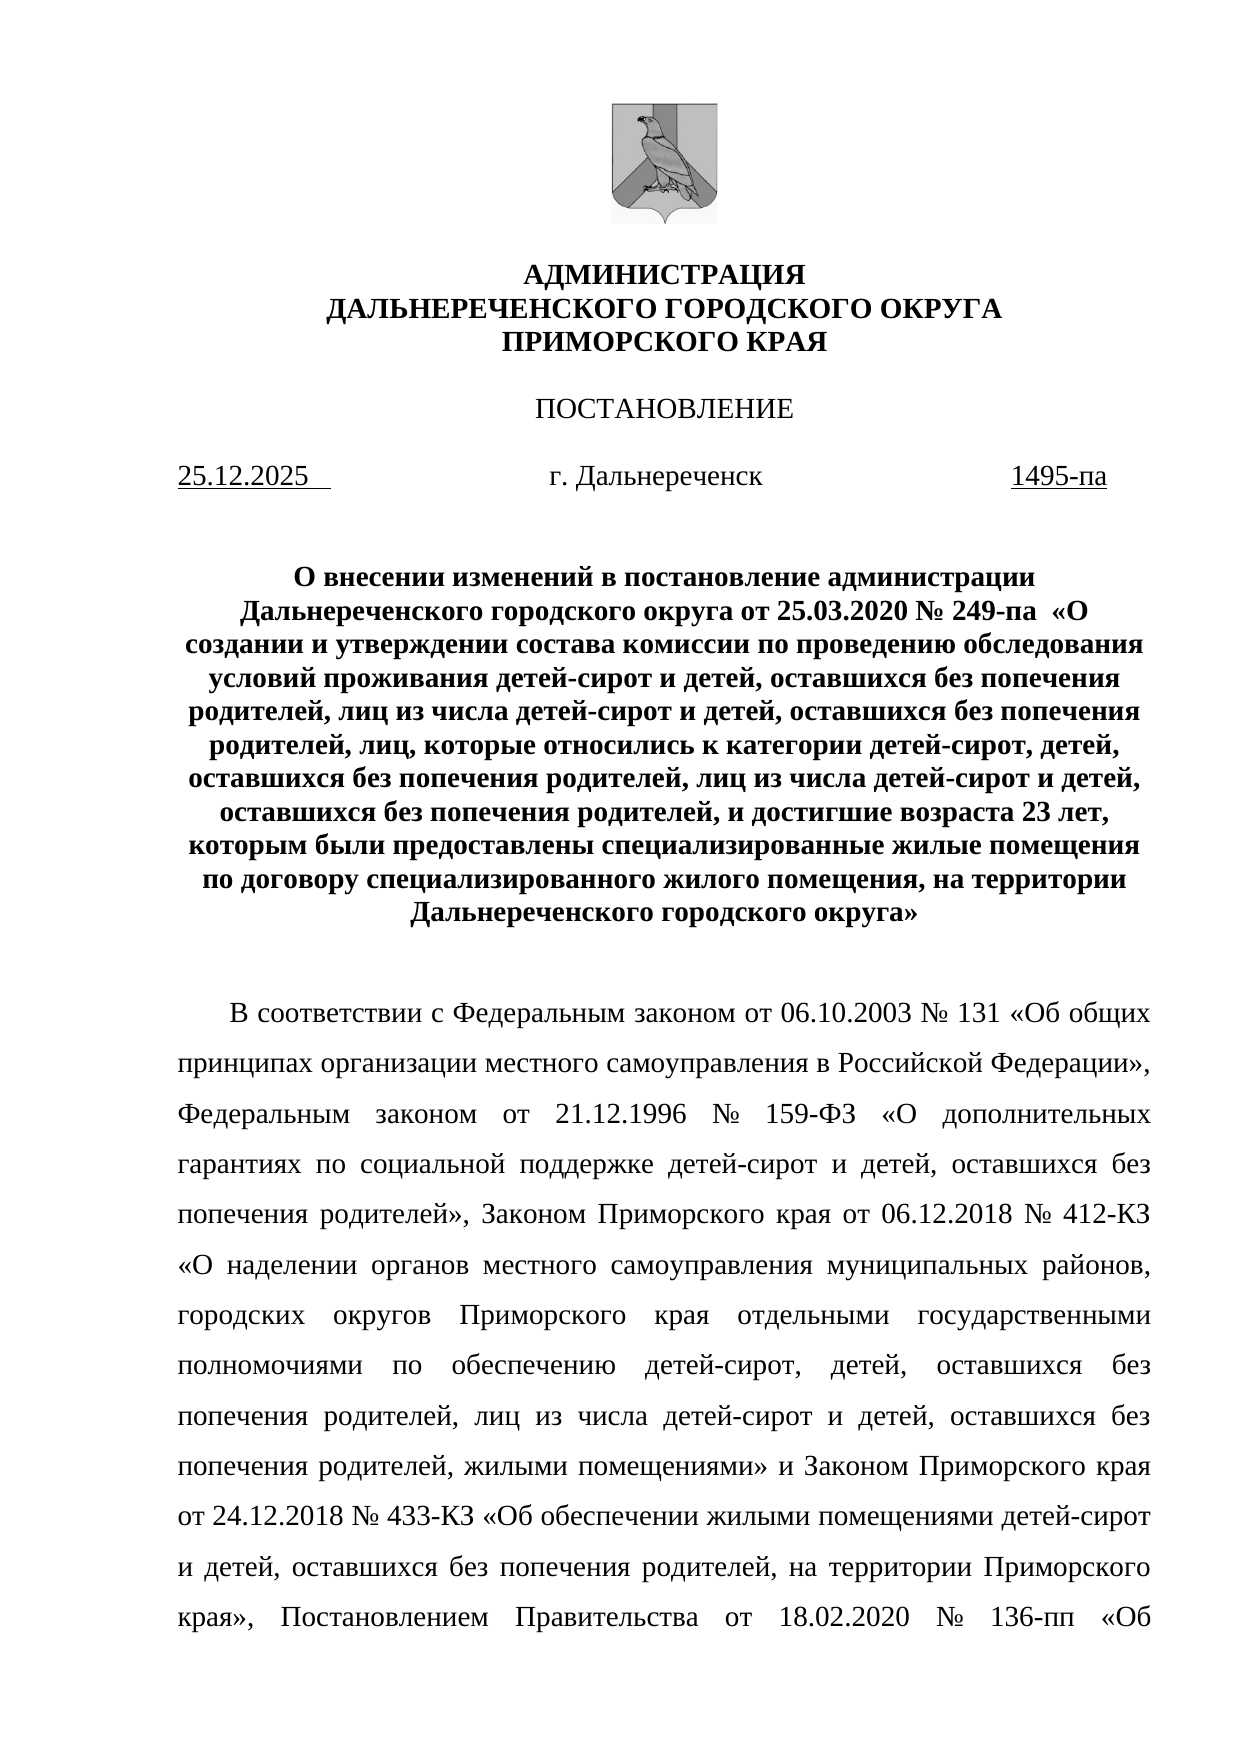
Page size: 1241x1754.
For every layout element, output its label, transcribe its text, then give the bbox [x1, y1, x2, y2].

text ПОСТАНОВЛЕНИЕ [177, 391, 1152, 425]
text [177, 995, 1152, 1632]
picture [611, 103, 718, 224]
text ДАЛЬНЕРЕЧЕНСКОГО ГОРОДСКОГО ОКРУГА [177, 291, 1152, 324]
text ПРИМОРСКОГО КРАЯ [177, 324, 1152, 358]
text АДМИНИСТРАЦИЯ [177, 257, 1152, 291]
text 25.12.2025 г. Дальнереченск 1495-па [177, 458, 1152, 492]
text О внесении изменений в постановление администрации Дальнереченского городского округа от 25.03.2020 № 249-па «О создании и утверждении состава комиссии по проведению обследования условий проживания детей-сирот и детей, оставшихся без попечения родителей, лиц из числа детей-сирот и детей, оставшихся без попечения родителей, лиц, которые относились к категории детей-сирот, детей, оставшихся без попечения родителей, лиц из числа детей-сирот и детей, оставшихся без попечения родителей, и достигшие возраста 23 лет, которым были предоставлены специализированные жилые помещения по договору специализированного жилого помещения, на территории Дальнереченского городского округа» [177, 559, 1152, 928]
